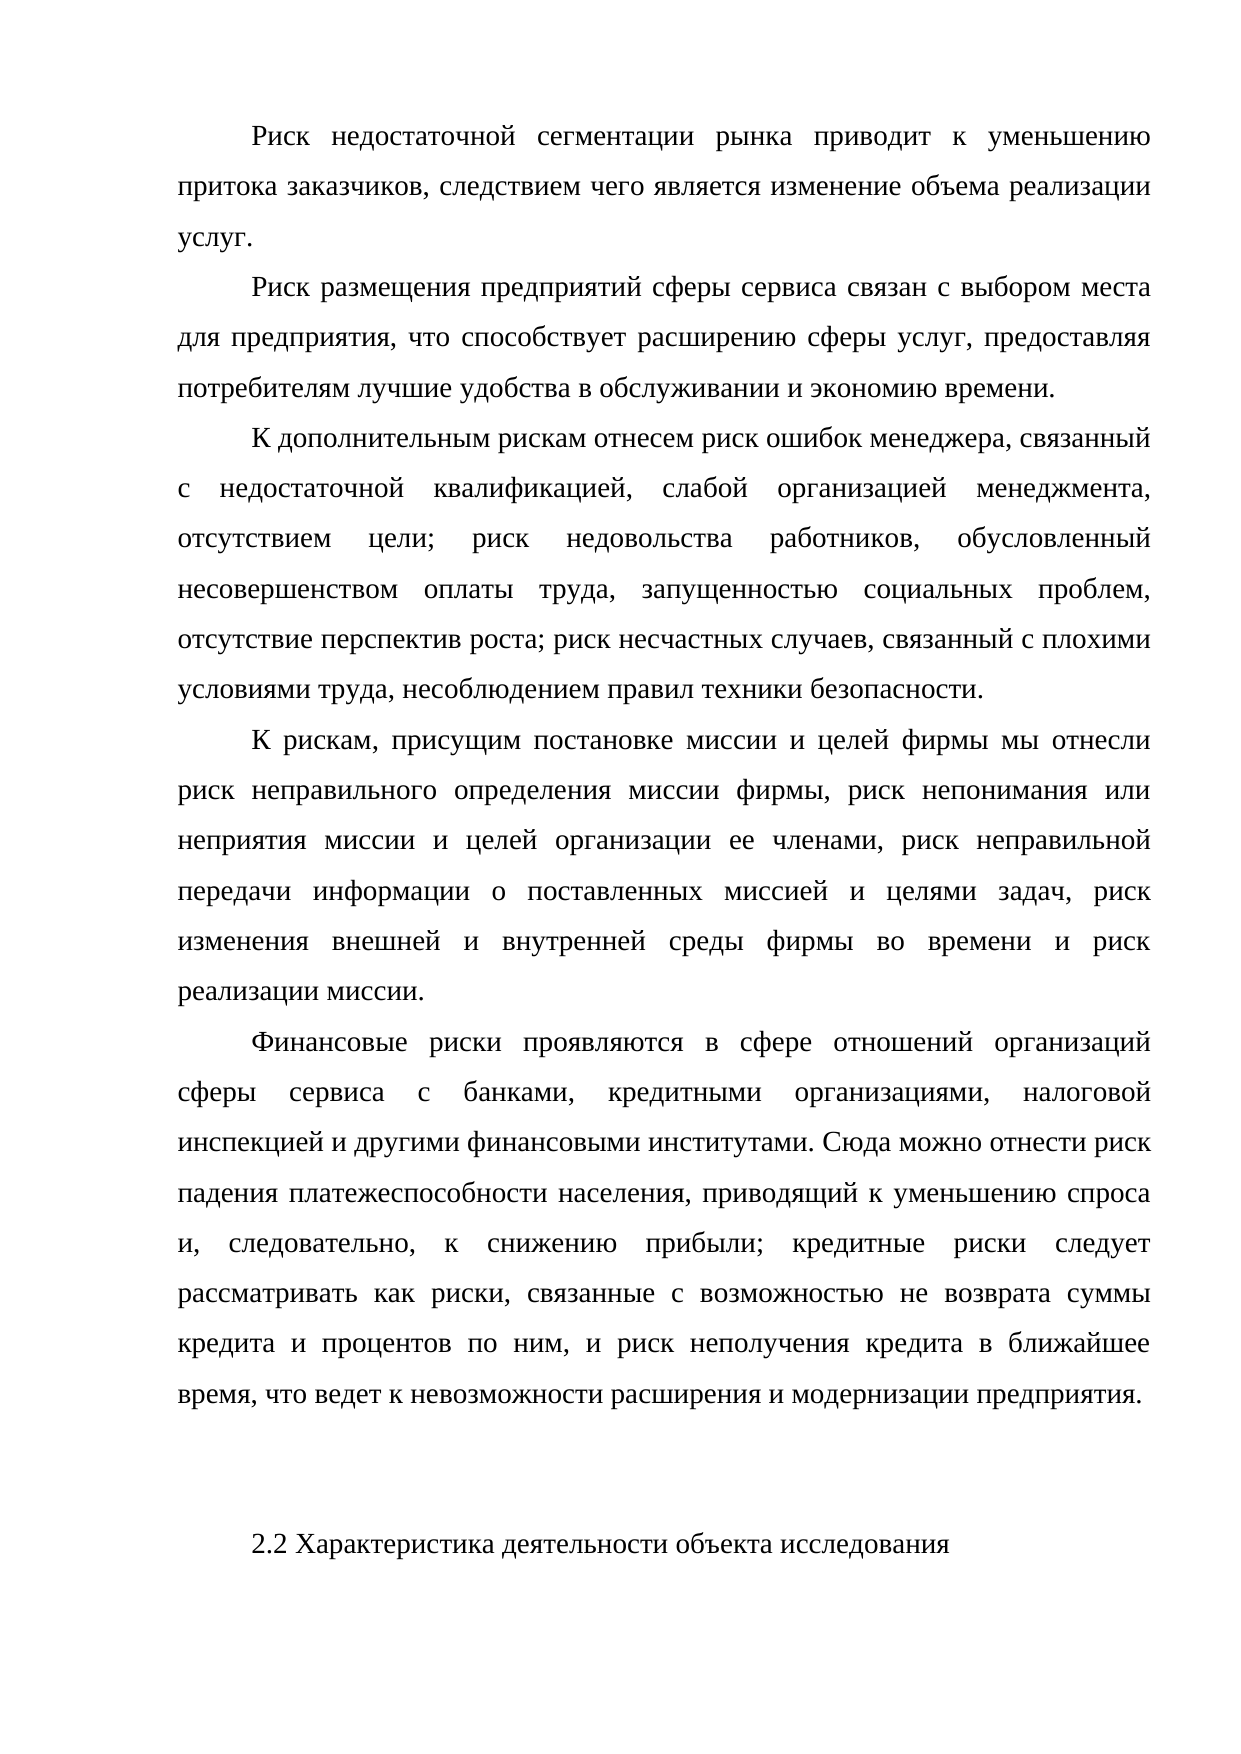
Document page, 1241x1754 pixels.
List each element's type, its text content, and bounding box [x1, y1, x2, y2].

text Риск размещения предприятий сферы сервиса связан с выбором места для предприятия, что способствует расширению сферы услуг, предоставляя потребителям лучшие удобства в обслуживании и экономию времени. [177, 269, 1152, 403]
subtitle 2.2 Характеристика деятельности объекта исследования [177, 1527, 1152, 1560]
text К рискам, присущим постановке миссии и целей фирмы мы отнесли риск неправильного определения миссии фирмы, риск непонимания или неприятия миссии и целей организации ее членами, риск неправильной передачи информации о поставленных миссией и целями задач, риск изменения внешней и внутренней среды фирмы во времени и риск реализации миссии. [177, 722, 1152, 1007]
text Финансовые риски проявляются в сфере отношений организаций сферы сервиса с банками, кредитными организациями, налоговой инспекцией и другими финансовыми институтами. Сюда можно отнести риск падения платежеспособности населения, приводящий к уменьшению спроса и, следовательно, к снижению прибыли; кредитные риски следует рассматривать как риски, связанные с возможностью не возврата суммы кредита и процентов по ним, и риск неполучения кредита в ближайшее время, что ведет к невозможности расширения и модернизации предприятия. [177, 1024, 1152, 1409]
text К дополнительным рискам отнесем риск ошибок менеджера, связанный с недостаточной квалификацией, слабой организацией менеджмента, отсутствием цели; риск недовольства работников, обусловленный несовершенством оплаты труда, запущенностью социальных проблем, отсутствие перспектив роста; риск несчастных случаев, связанный с плохими условиями труда, несоблюдением правил техники безопасности. [177, 420, 1152, 705]
text Риск недостаточной сегментации рынка приводит к уменьшению притока заказчиков, следствием чего является изменение объема реализации услуг. [177, 118, 1152, 252]
